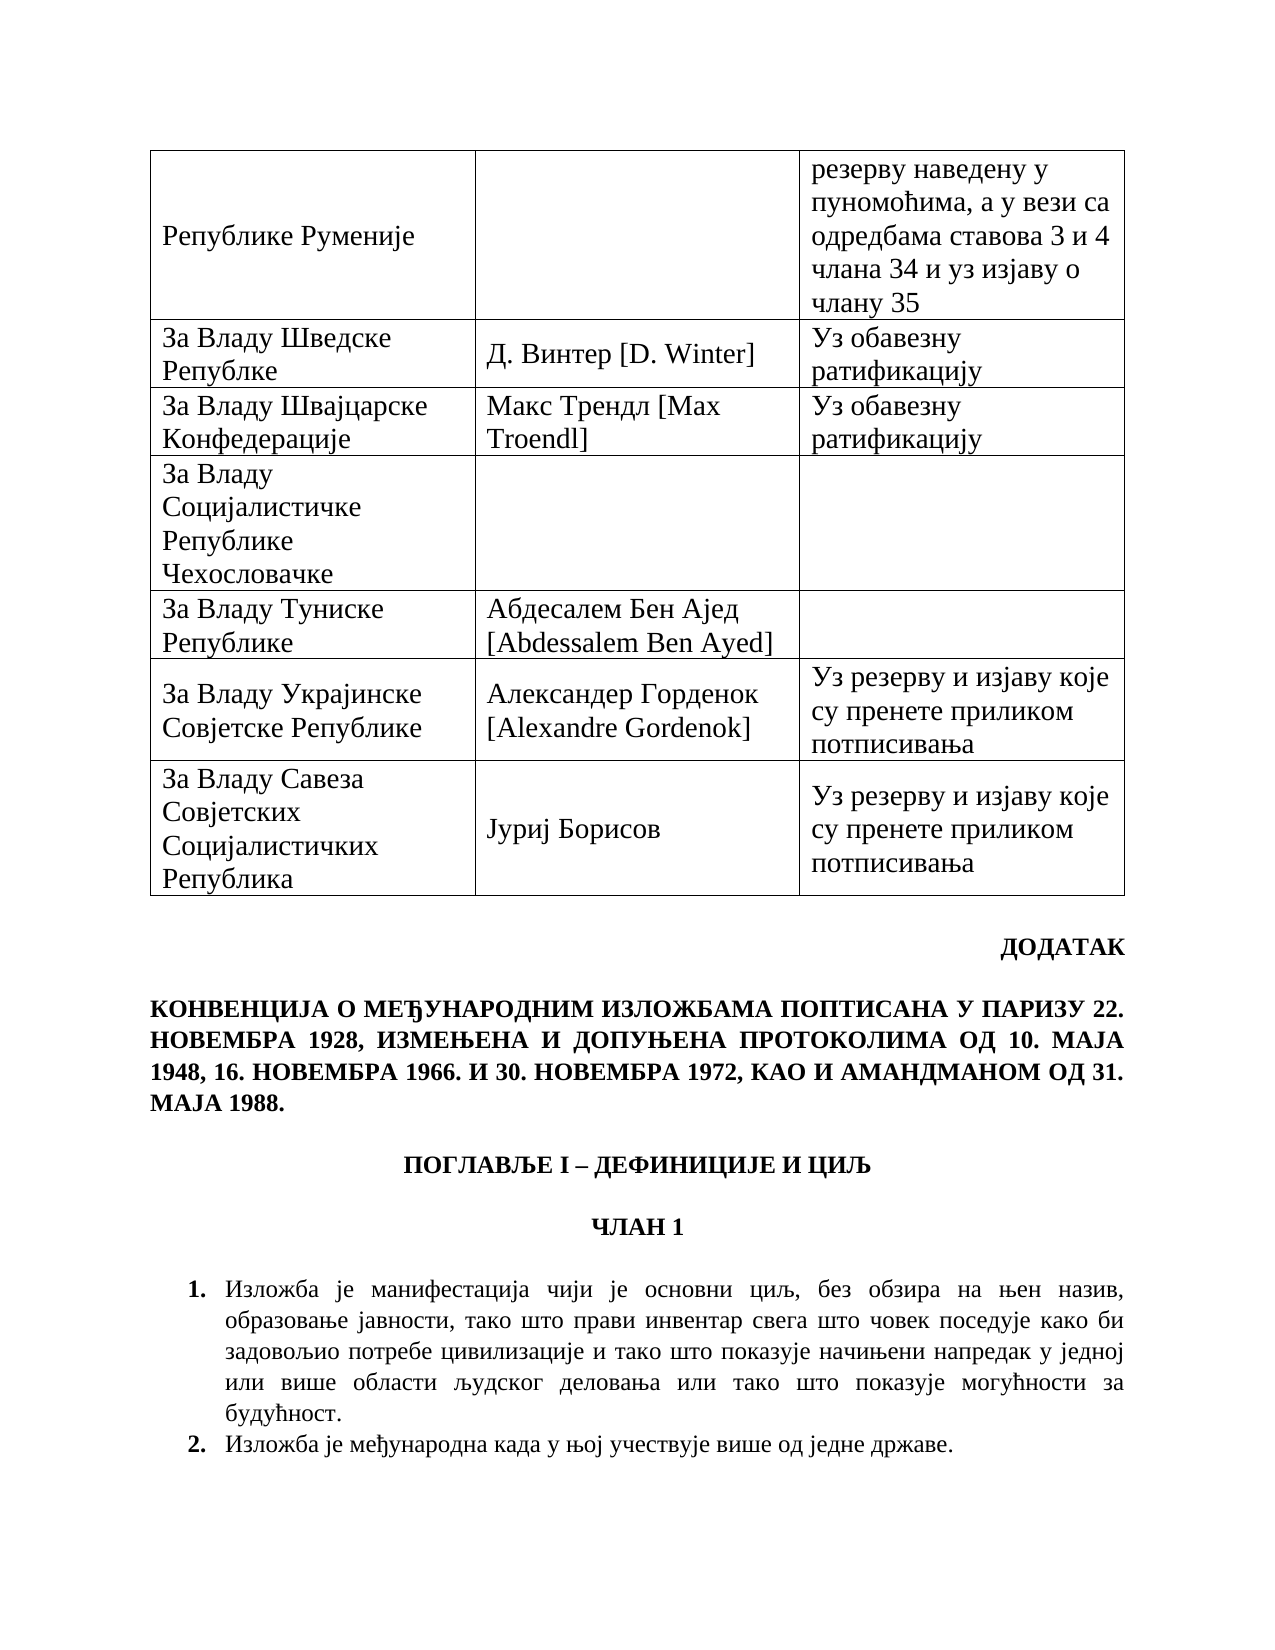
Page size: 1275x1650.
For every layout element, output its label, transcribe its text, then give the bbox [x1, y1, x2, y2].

table_cell Уз обавезну ратификацију [800, 388, 1124, 455]
table_cell За Владу Савеза Совјетских Социјалистичких Република [151, 761, 475, 895]
table_cell За Владу Украјинске Совјетске Републике [151, 659, 475, 760]
table_cell Макс Трендл [Max Troendl] [476, 388, 799, 455]
table_cell Уз резерву и изјаву које су пренете приликом потписивања [800, 761, 1124, 895]
list Изложба је међународна када у њој учествује више од једне државе. [187, 1429, 1125, 1458]
text ЧЛАН 1 [150, 1212, 1125, 1241]
text КОНВЕНЦИЈА О МЕЂУНАРОДНИМ ИЗЛОЖБАМА ПОПТИСАНА У ПАРИЗУ 22. НОВЕМБРА 1928, ИЗМЕЊЕНА И ДОПУЊЕНА ПРОТОКОЛИМА ОД 10. МАЈА 1948, 16. НОВЕМБРА 1966. И 30. НОВЕМБРА 1972, КАО И АМАНДМАНОМ ОД 31. МАЈА 1988. [150, 994, 1125, 1116]
table_cell Уз резерву и изјаву које су пренете приликом потписивања [800, 659, 1124, 760]
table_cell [476, 151, 799, 319]
table_cell [800, 456, 1124, 590]
list Изложба је манифестација чији је основни циљ, без обзира на њен назив, образовање јавности, тако што прави инвентар свега што човек поседује како би задовољио потребе цивилизације и тако што показује начињени напредак у једној или више области људског деловања или тако што показује могућности за будућност. [187, 1274, 1125, 1427]
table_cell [151, 151, 475, 319]
table_cell [800, 591, 1124, 658]
text ПОГЛАВЉЕ I – ДЕФИНИЦИЈЕ И ЦИЉ [150, 1150, 1125, 1178]
text ДОДАТАК [150, 932, 1125, 961]
table_cell Уз обавезну ратификацију [800, 320, 1124, 387]
table_cell За Владу Шведске Републке [151, 320, 475, 387]
table_cell Д. Винтер [D. Winter] [476, 320, 799, 387]
table_cell За Владу Туниске Републике [151, 591, 475, 658]
table_cell За Владу Социјалистичке Републике Чехословачке [151, 456, 475, 590]
table_cell Абдесалем Бен Ајед [Abdessalem Ben Ayed] [476, 591, 799, 658]
table_cell [476, 456, 799, 590]
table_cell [800, 151, 1124, 319]
table_cell За Владу Швајцарске Конфедерације [151, 388, 475, 455]
table_cell Јуриј Борисов [476, 761, 799, 895]
table_cell Александер Горденок [Alexandre Gordenok] [476, 659, 799, 760]
